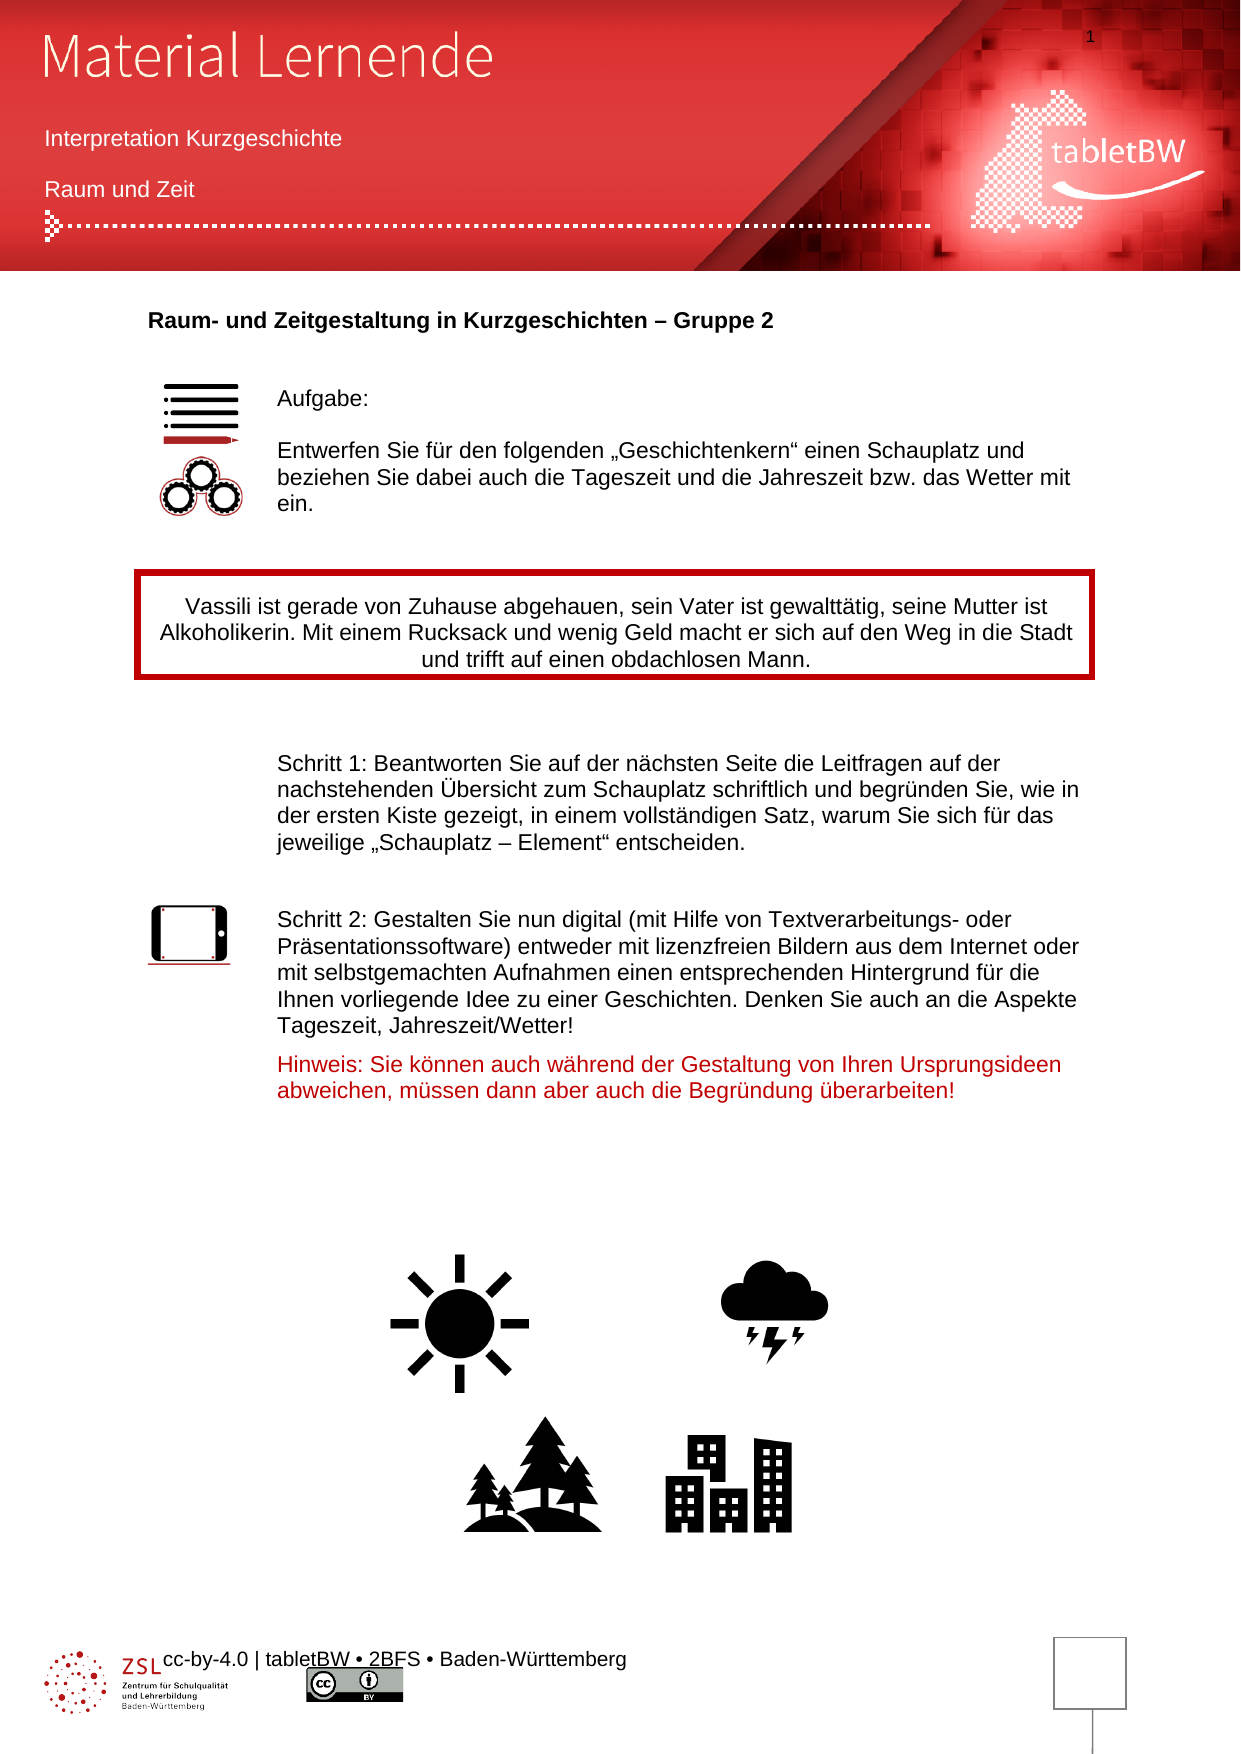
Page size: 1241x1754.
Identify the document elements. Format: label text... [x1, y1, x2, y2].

picture [653, 1408, 804, 1559]
text Raum- und Zeitgestaltung in Kurzgeschichten – Gruppe 2 [148, 307, 1093, 333]
table_header [136, 385, 266, 567]
picture [699, 1237, 850, 1388]
picture [239, 1653, 244, 1665]
picture [163, 384, 239, 444]
table_header Aufgabe: Entwerfen Sie für den folgenden „Geschichtenkern“ einen Schauplatz und beziehen Sie dabei auch die Tageszeit und die Jahreszeit bzw. das Wetter mit ein. [266, 385, 1096, 567]
picture [28, 1635, 244, 1714]
table_cell Vassili ist gerade von Zuhause abgehauen, sein Vater ist gewalttätig, seine Mutter ist Alkoholikerin. Mit einem Rucksack und wenig Geld macht er sich auf den Weg in die Stadt und trifft auf einen obdachlosen Mann. [141, 576, 1089, 672]
picture [384, 1248, 608, 1549]
picture [306, 1667, 404, 1702]
table_cell [136, 680, 266, 1116]
table_cell Schritt 1: Beantworten Sie auf der nächsten Seite die Leitfragen auf der nachstehenden Übersicht zum Schauplatz schriftlich und begründen Sie, wie in der ersten Kiste gezeigt, in einem vollständigen Satz, warum Sie sich für das jeweilige „Schauplatz – Element“ entscheiden. Schritt 2: Gestalten Sie nun digital (mit Hilfe von Textverarbeitungs- oder Präsentationssoftware) entweder mit lizenzfreien Bildern aus dem Internet oder mit selbstgemachten Aufnahmen einen entsprechenden Hintergrund für die Ihnen vorliegende Idee zu einer Geschichten. Denken Sie auch an die Aspekte Tageszeit, Jahreszeit/Wetter! Hinweis: Sie können auch während der Gestaltung von Ihren Ursprungsideen abweichen, müssen dann aber auch die Begründung überarbeiten! [266, 672, 1096, 1116]
picture [159, 456, 243, 516]
picture [0, 0, 1241, 271]
picture [147, 905, 231, 965]
